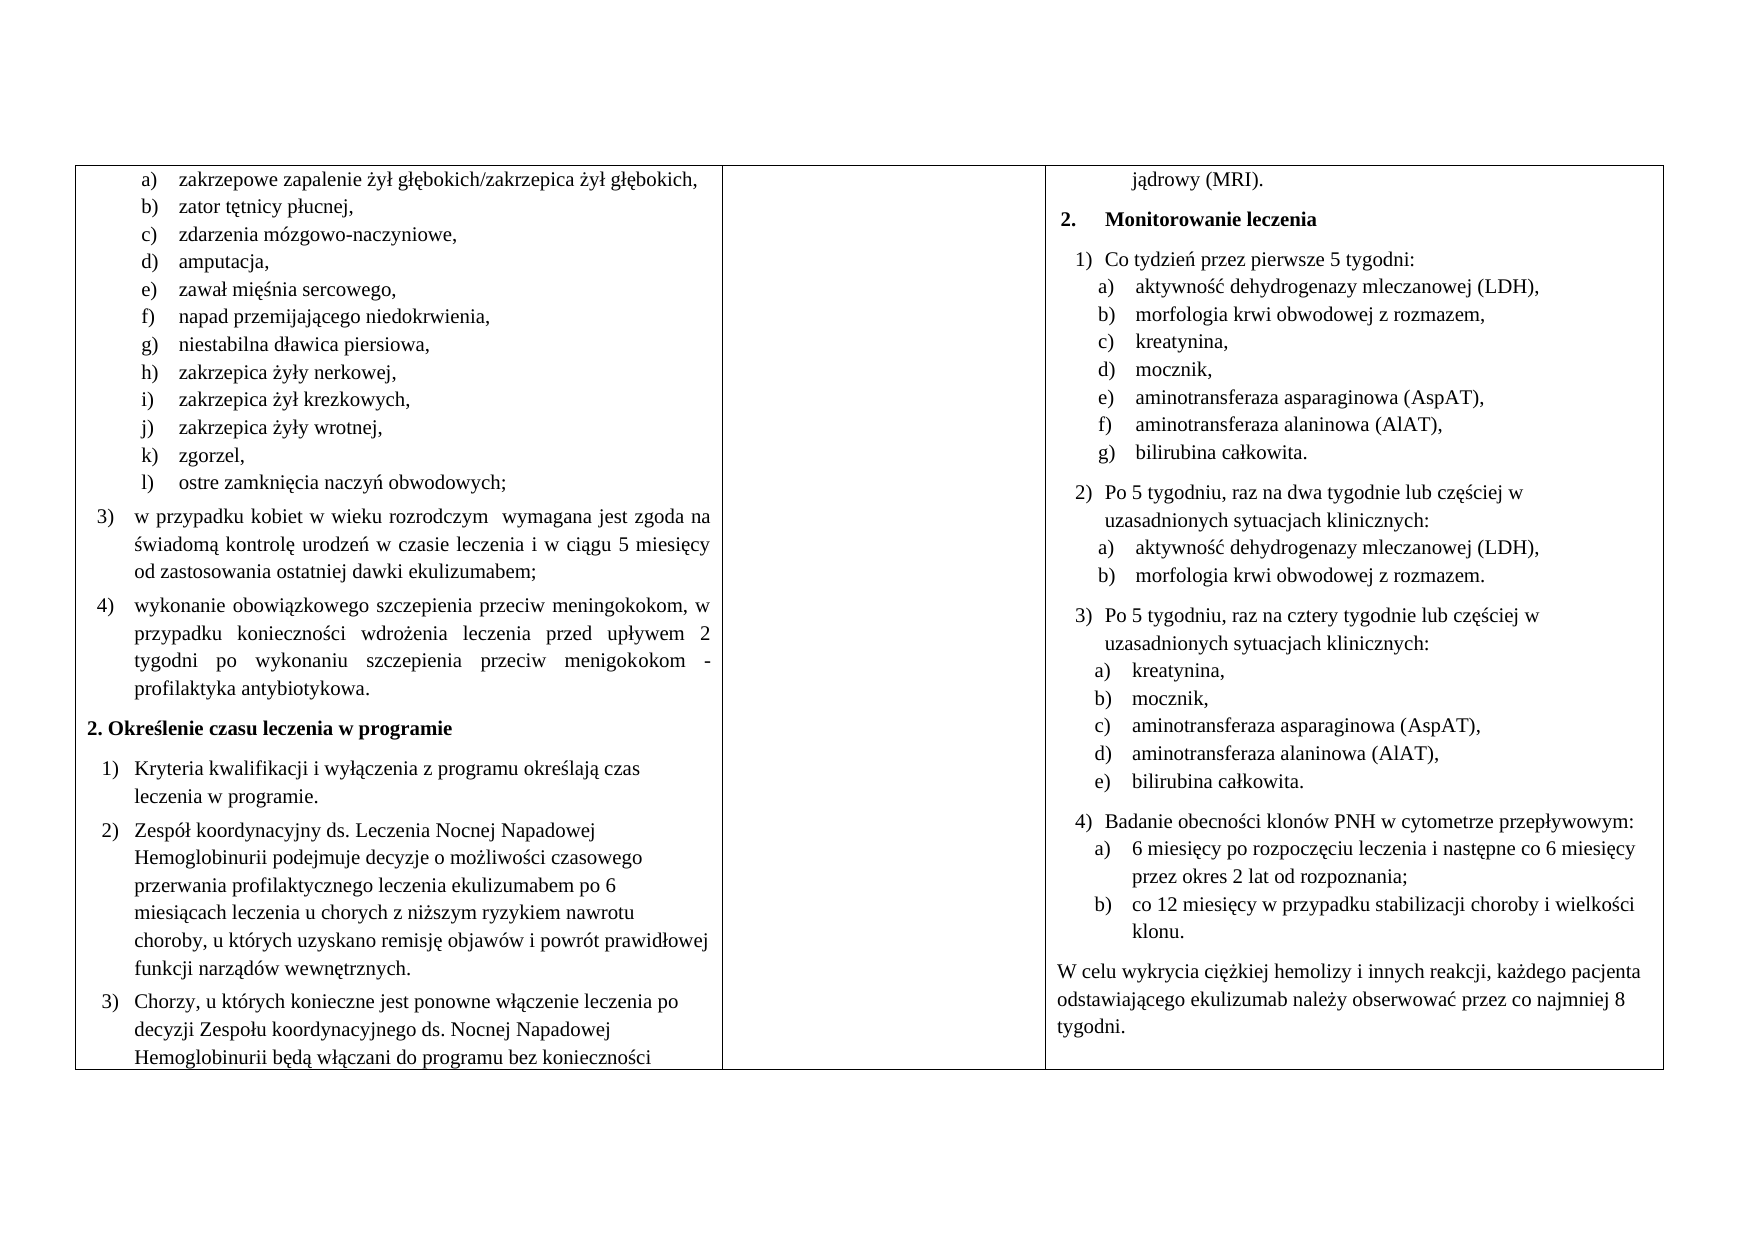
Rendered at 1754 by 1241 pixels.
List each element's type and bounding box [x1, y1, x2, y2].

table_cell [723, 166, 1045, 1069]
table_cell [1046, 166, 1663, 1069]
table_cell [76, 166, 722, 1069]
